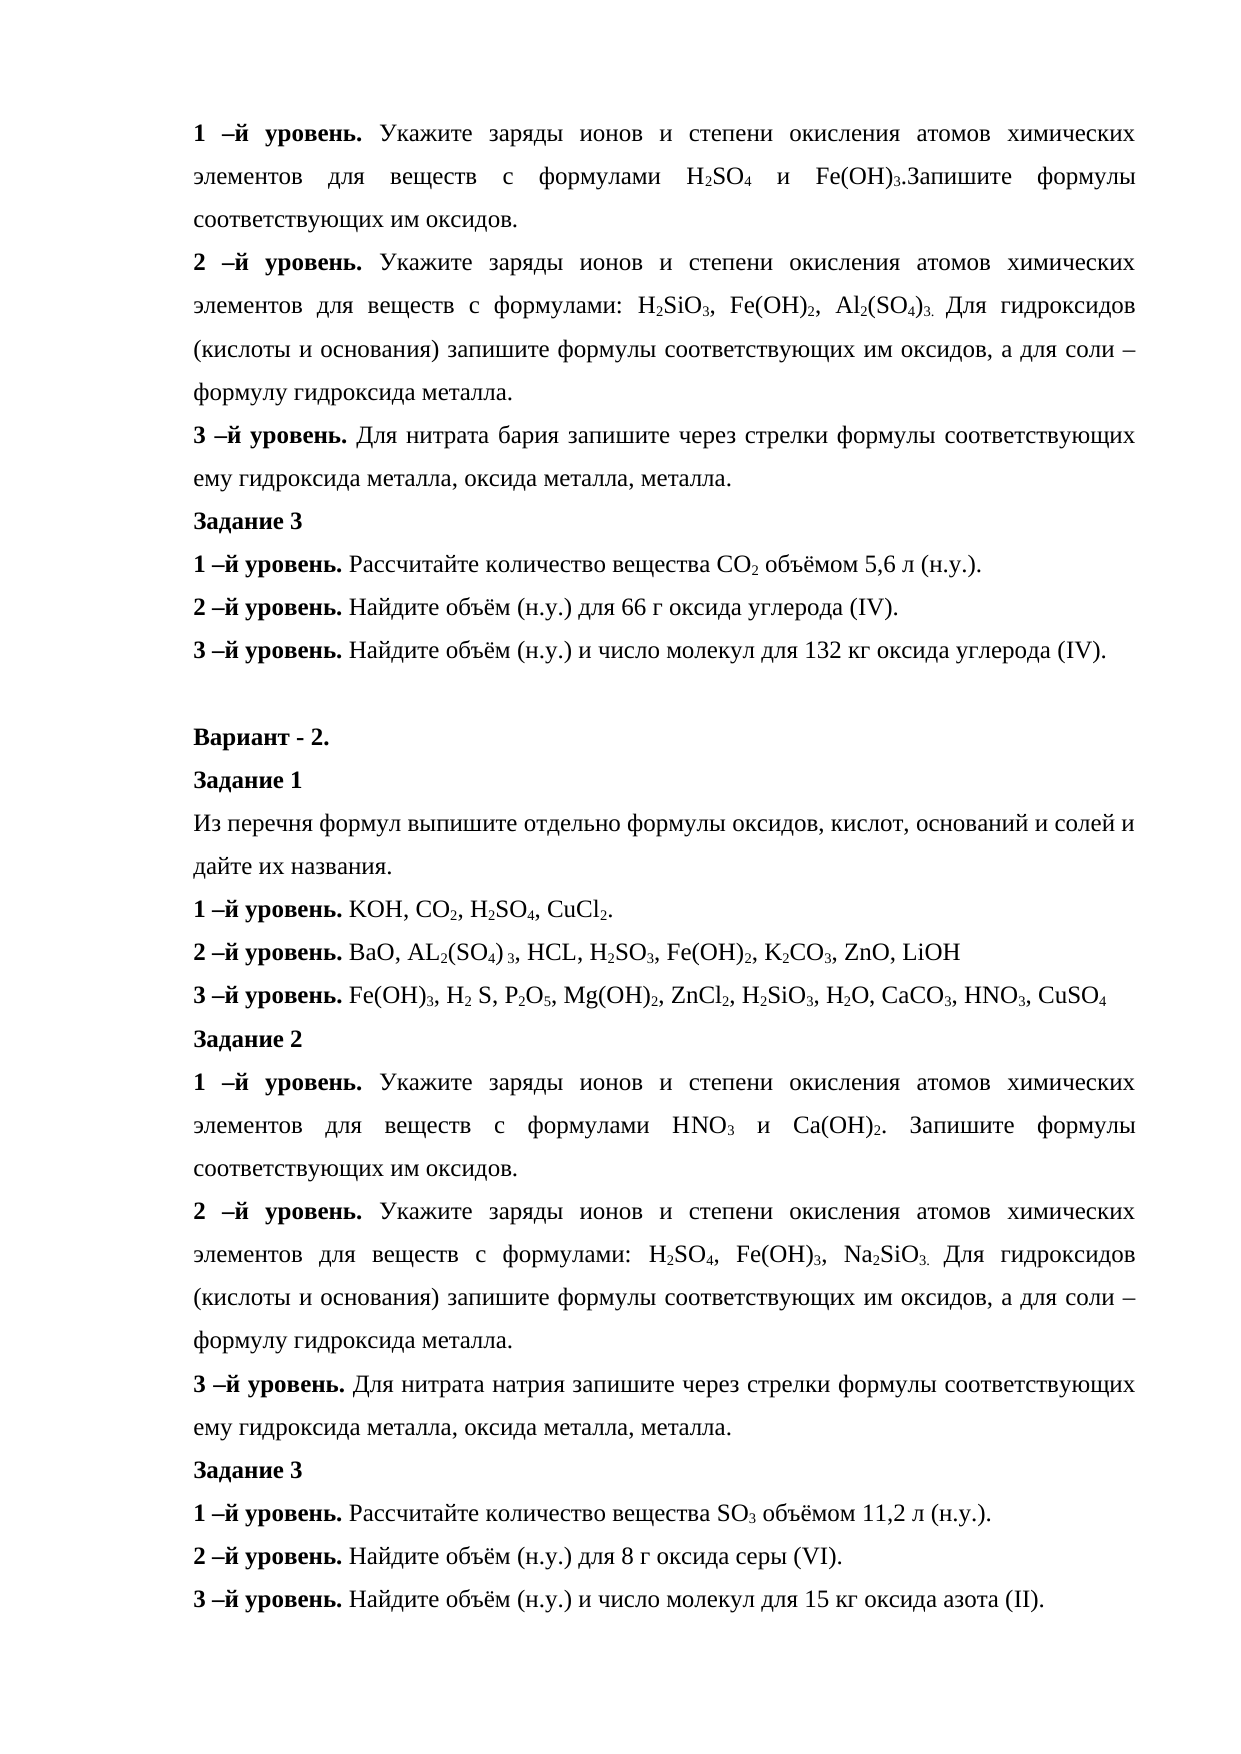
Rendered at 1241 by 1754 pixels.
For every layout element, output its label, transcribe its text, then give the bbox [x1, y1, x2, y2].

list 3 –й уровень. Для нитрата бария запишите через стрелки формулы соответствующих ему гидроксида металла, оксида металла, металла. [193, 420, 1136, 492]
list 2 –й уровень. Найдите объём (н.у.) для 66 г оксида углерода (IV). [193, 592, 1136, 621]
list Задание 2 [193, 1024, 1136, 1052]
list Задание 1 [193, 765, 1136, 794]
list 3 –й уровень. Для нитрата натрия запишите через стрелки формулы соответствующих ему гидроксида металла, оксида металла, металла. [193, 1369, 1136, 1441]
list 2 –й уровень. Найдите объём (н.у.) для 8 г оксида серы (VI). [193, 1541, 1136, 1570]
list Из перечня формул выпишите отдельно формулы оксидов, кислот, оснований и солей и дайте их названия. [193, 808, 1136, 880]
list 1 –й уровень. Рассчитайте количество вещества СО2 объёмом 5,6 л (н.у.). [193, 549, 1136, 578]
list 3 –й уровень. Найдите объём (н.у.) и число молекул для 15 кг оксида азота (II). [193, 1584, 1136, 1613]
list 1 –й уровень. Укажите заряды ионов и степени окисления атомов химических элементов для веществ с формулами НNO3 и Ca(OH)2. Запишите формулы соответствующих им оксидов. [193, 1067, 1136, 1182]
list Задание 3 [193, 1455, 1136, 1484]
list 3 –й уровень. Fe(OH)3, H2 S, P2O5, Mg(OH)2, ZnCl2, H2SiO3, H2O, CaCO3, HNO3, CuSO4 [193, 981, 1136, 1009]
list Задание 3 [193, 506, 1136, 535]
list Вариант - 2. [193, 722, 1136, 751]
list 1 –й уровень. KOH, CO2, H2SO4, CuCl2. [193, 894, 1136, 923]
list 3 –й уровень. Найдите объём (н.у.) и число молекул для 132 кг оксида углерода (IV). [193, 636, 1136, 664]
list 1 –й уровень. Укажите заряды ионов и степени окисления атомов химических элементов для веществ с формулами Н2SO4 и Fe(OH)3.Запишите формулы соответствующих им оксидов. [193, 118, 1136, 233]
list 2 –й уровень. Укажите заряды ионов и степени окисления атомов химических элементов для веществ с формулами: H2SiO3, Fе(OH)2, Al2(SO4)3. Для гидроксидов (кислоты и основания) запишите формулы соответствующих им оксидов, а для соли – формулу гидроксида металла. [193, 247, 1136, 406]
list 2 –й уровень. Укажите заряды ионов и степени окисления атомов химических элементов для веществ с формулами: H2SO4, Fе(OH)3, Na2SiO3. Для гидроксидов (кислоты и основания) запишите формулы соответствующих им оксидов, а для соли – формулу гидроксида металла. [193, 1196, 1136, 1354]
list 1 –й уровень. Рассчитайте количество вещества SО3 объёмом 11,2 л (н.у.). [193, 1498, 1136, 1527]
list 2 –й уровень. BaO, AL2(SO4) 3, HCL, H2SO3, Fe(OH)2, K2CO3, ZnO, LiOH [193, 937, 1136, 966]
